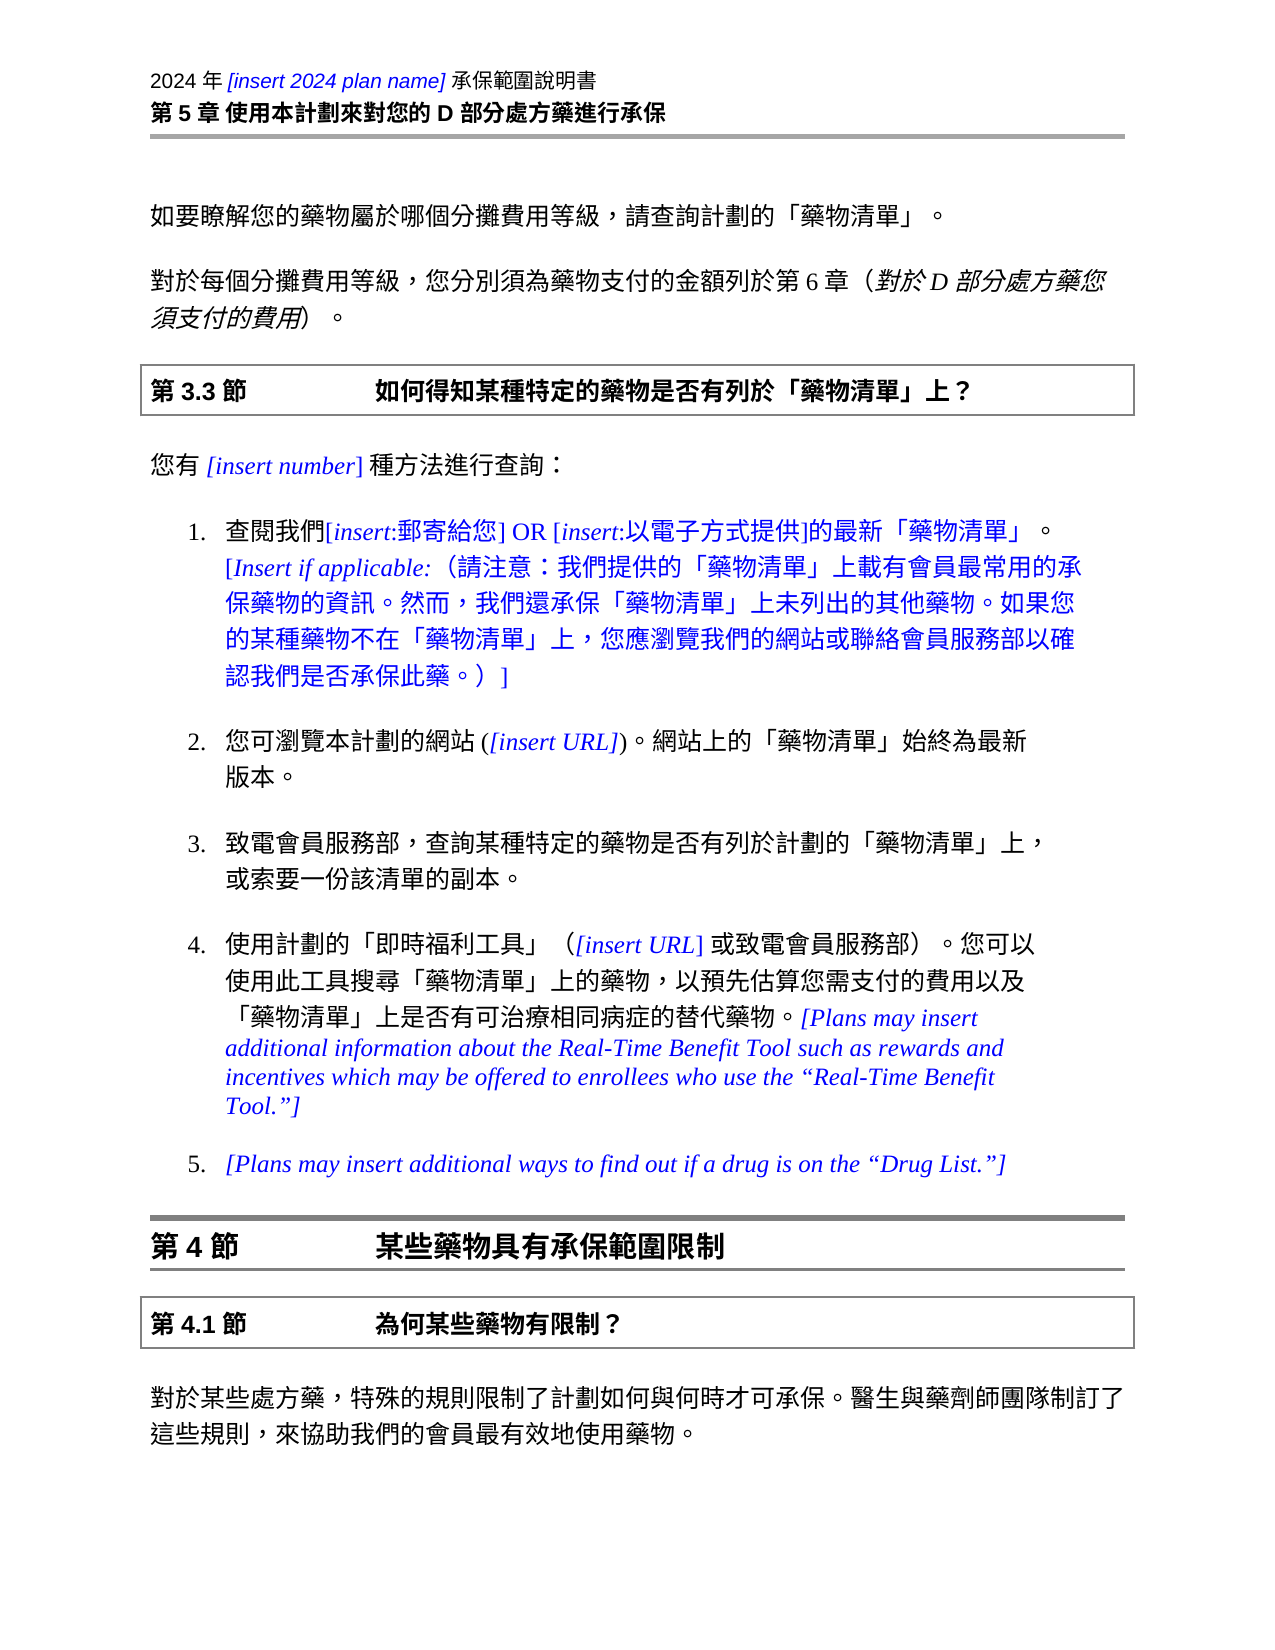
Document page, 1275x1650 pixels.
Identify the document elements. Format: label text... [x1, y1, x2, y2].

text 如要瞭解您的藥物屬於哪個分攤費用等級，請查詢計劃的「藥物清單」。 [150, 196, 1125, 233]
list [Plans may insert additional ways to find out if a drug is on the “Drug List.”] [187, 1149, 1050, 1178]
text 對於每個分攤費用等級，您分別須為藥物支付的金額列於第 6 章（對於 D 部分處方藥您須支付的費用）。 [150, 262, 1125, 334]
text 您有 [insert number] 種方法進行查詢： [150, 446, 1125, 482]
subtitle 第 4 節 某些藥物具有承保範圍限制 [150, 1221, 1125, 1268]
subtitle 第 4.1 節 為何某些藥物有限制？ [142, 1298, 1133, 1347]
list 致電會員服務部，查詢某種特定的藥物是否有列於計劃的「藥物清單」上，或索要一份該清單的副本。 [187, 823, 1050, 896]
list 使用計劃的「即時福利工具」（[insert URL] 或致電會員服務部）。您可以使用此工具搜尋「藥物清單」上的藥物，以預先估算您需支付的費用以及「藥物清單」上是否有可治療相同病症的替代藥物。[Plans may insert additional information about the Real-Time Benefit Tool such as rewards and incentives which may be offered to enrollees who use the “Real-Time Benefit Tool.”] [187, 925, 1050, 1120]
text 對於某些處方藥，特殊的規則限制了計劃如何與何時才可承保。醫生與藥劑師團隊制訂了這些規則，來協助我們的會員最有效地使用藥物。 [150, 1378, 1125, 1451]
list 查閱我們[insert:郵寄給您] OR [insert:以電子方式提供]的最新「藥物清單」。 [Insert if applicable:（請注意：我們提供的「藥物清單」上載有會員最常用的承保藥物的資訊。然而，我們還承保「藥物清單」上未列出的其他藥物。如果您的某種藥物不在「藥物清單」上，您應瀏覽我們的網站或聯絡會員服務部以確認我們是否承保此藥。）] [187, 511, 1087, 692]
list 您可瀏覽本計劃的網站 ([insert URL])。網站上的「藥物清單」始終為最新版本。 [187, 721, 1050, 794]
subtitle 第 3.3 節 如何得知某種特定的藥物是否有列於「藥物清單」上？ [142, 366, 1133, 414]
